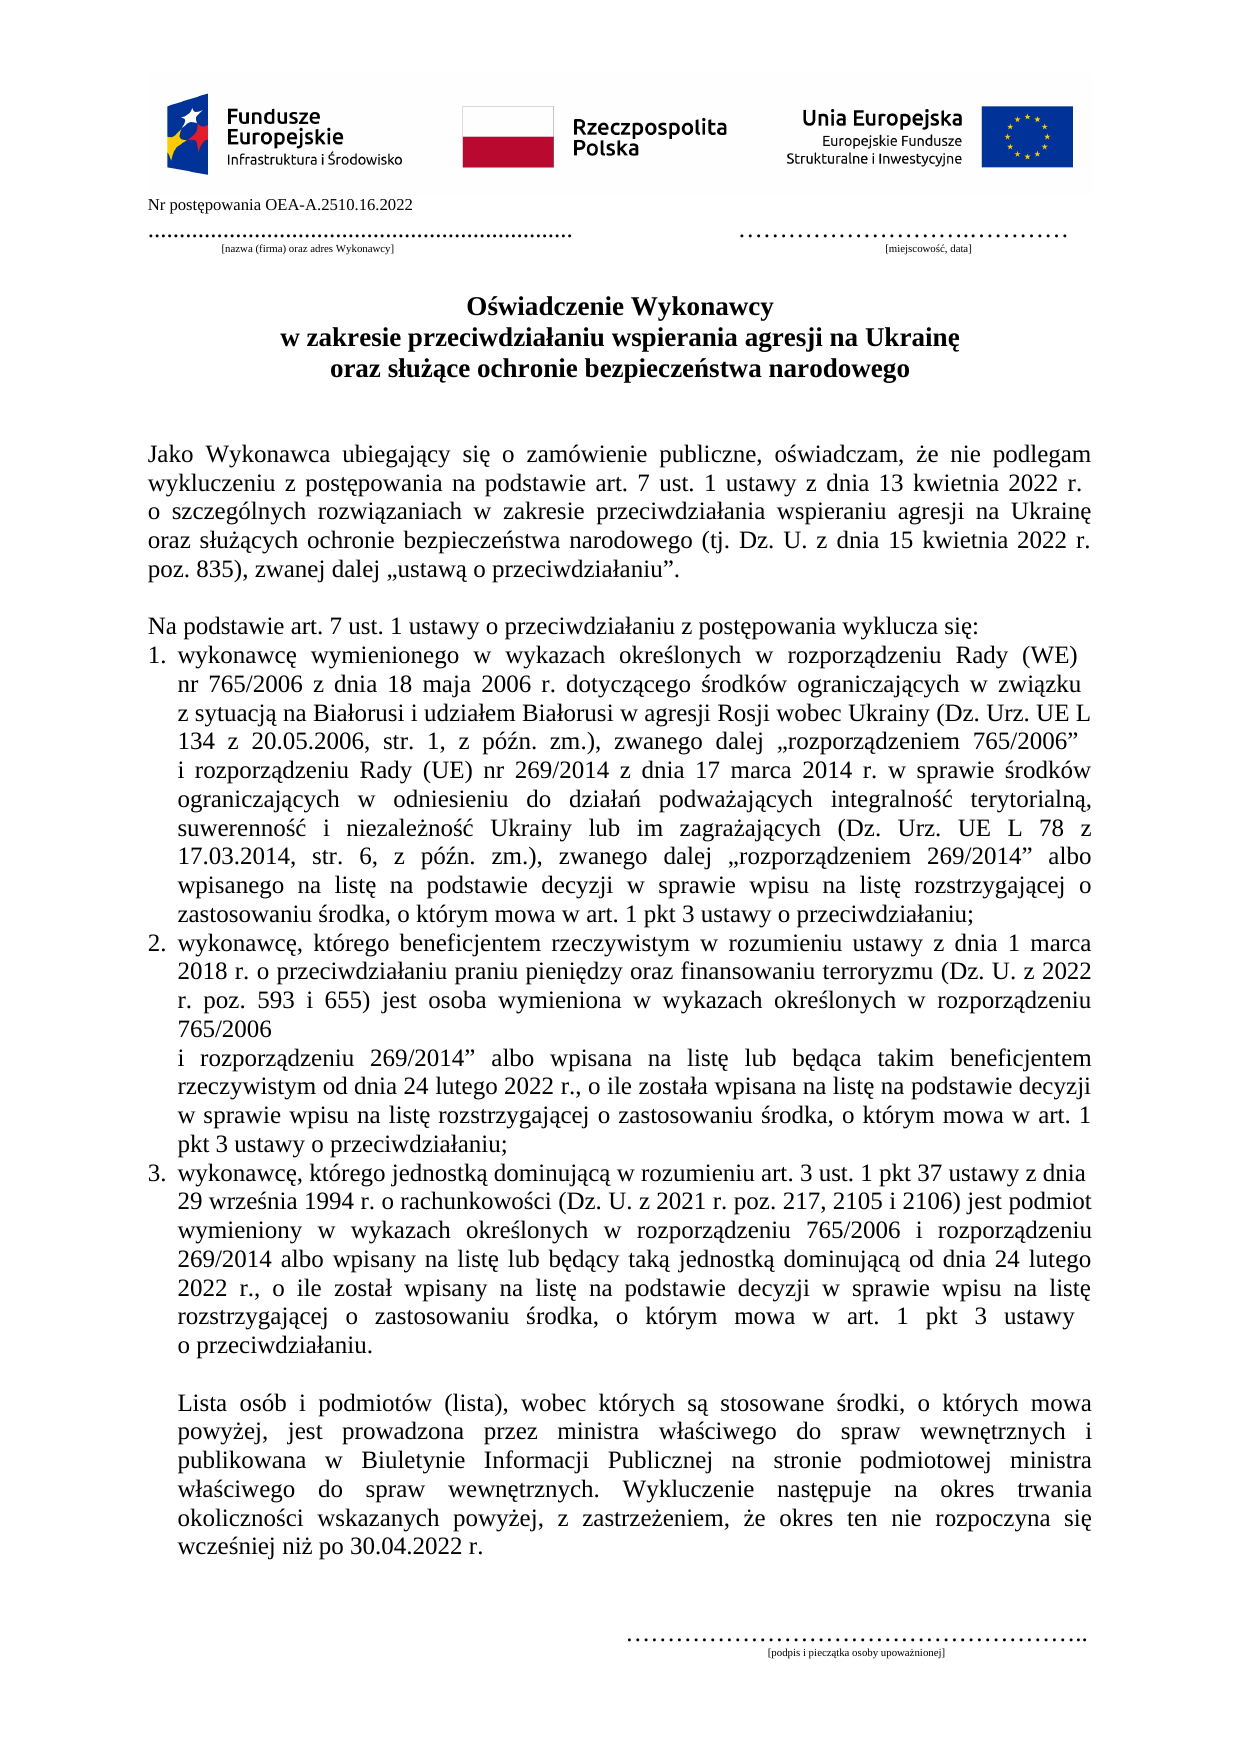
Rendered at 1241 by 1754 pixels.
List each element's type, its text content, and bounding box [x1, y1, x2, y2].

text .................................................................... ……………………….………… [148, 214, 1093, 242]
text oraz służące ochronie bezpieczeństwa narodowego [148, 353, 1093, 384]
text Jako Wykonawca ubiegający się o zamówienie publiczne, oświadczam, że nie podlegam wykluczeniu z postępowania na podstawie art. 7 ust. 1 ustawy z dnia 13 kwietnia 2022 r. o szczególnych rozwiązaniach w zakresie przeciwdziałania wspieraniu agresji na Ukrainę oraz służących ochronie bezpieczeństwa narodowego (tj. Dz. U. z dnia 15 kwietnia 2022 r. poz. 835), zwanej dalej „ustawą o przeciwdziałaniu”. [148, 439, 1093, 583]
list wykonawcę, którego jednostką dominującą w rozumieniu art. 3 ust. 1 pkt 37 ustawy z dnia 29 września 1994 r. o rachunkowości (Dz. U. z 2021 r. poz. 217, 2105 i 2106) jest podmiot wymieniony w wykazach określonych w rozporządzeniu 765/2006 i rozporządzeniu 269/2014 albo wpisany na listę lub będący taką jednostką dominującą od dnia 24 lutego 2022 r., o ile został wpisany na listę na podstawie decyzji w sprawie wpisu na listę rozstrzygającej o zastosowaniu środka, o którym mowa w art. 1 pkt 3 ustawy o przeciwdziałaniu. [148, 1158, 1093, 1359]
picture [147, 73, 1093, 195]
text [podpis i pieczątka osoby upoważnionej] [620, 1646, 1093, 1668]
text [nazwa (firma) oraz adres Wykonawcy] [miejscowość, data] [148, 242, 1093, 264]
text ……………………………………………….. [620, 1618, 1093, 1646]
list wykonawcę, którego beneficjentem rzeczywistym w rozumieniu ustawy z dnia 1 marca 2018 r. o przeciwdziałaniu praniu pieniędzy oraz finansowaniu terroryzmu (Dz. U. z 2022 r. poz. 593 i 655) jest osoba wymieniona w wykazach określonych w rozporządzeniu 765/2006 i rozporządzeniu 269/2014” albo wpisana na listę lub będąca takim beneficjentem rzeczywistym od dnia 24 lutego 2022 r., o ile została wpisana na listę na podstawie decyzji w sprawie wpisu na listę rozstrzygającej o zastosowaniu środka, o którym mowa w art. 1 pkt 3 ustawy o przeciwdziałaniu; [148, 928, 1093, 1158]
list Lista osób i podmiotów (lista), wobec których są stosowane środki, o których mowa powyżej, jest prowadzona przez ministra właściwego do spraw wewnętrznych i publikowana w Biuletynie Informacji Publicznej na stronie podmiotowej ministra właściwego do spraw wewnętrznych. Wykluczenie następuje na okres trwania okoliczności wskazanych powyżej, z zastrzeżeniem, że okres ten nie rozpoczyna się wcześniej niż po 30.04.2022 r. [177, 1388, 1093, 1560]
text Na podstawie art. 7 ust. 1 ustawy o przeciwdziałaniu z postępowania wyklucza się: [148, 611, 1093, 640]
text Oświadczenie Wykonawcy [148, 290, 1093, 321]
list wykonawcę wymienionego w wykazach określonych w rozporządzeniu Rady (WE) nr 765/2006 z dnia 18 maja 2006 r. dotyczącego środków ograniczających w związku z sytuacją na Białorusi i udziałem Białorusi w agresji Rosji wobec Ukrainy (Dz. Urz. UE L 134 z 20.05.2006, str. 1, z późn. zm.), zwanego dalej „rozporządzeniem 765/2006” i rozporządzeniu Rady (UE) nr 269/2014 z dnia 17 marca 2014 r. w sprawie środków ograniczających w odniesieniu do działań podważających integralność terytorialną, suwerenność i niezależność Ukrainy lub im zagrażających (Dz. Urz. UE L 78 z 17.03.2014, str. 6, z późn. zm.), zwanego dalej „rozporządzeniem 269/2014” albo wpisanego na listę na podstawie decyzji w sprawie wpisu na listę rozstrzygającej o zastosowaniu środka, o którym mowa w art. 1 pkt 3 ustawy o przeciwdziałaniu; [148, 640, 1093, 928]
text w zakresie przeciwdziałaniu wspierania agresji na Ukrainę [148, 321, 1093, 353]
